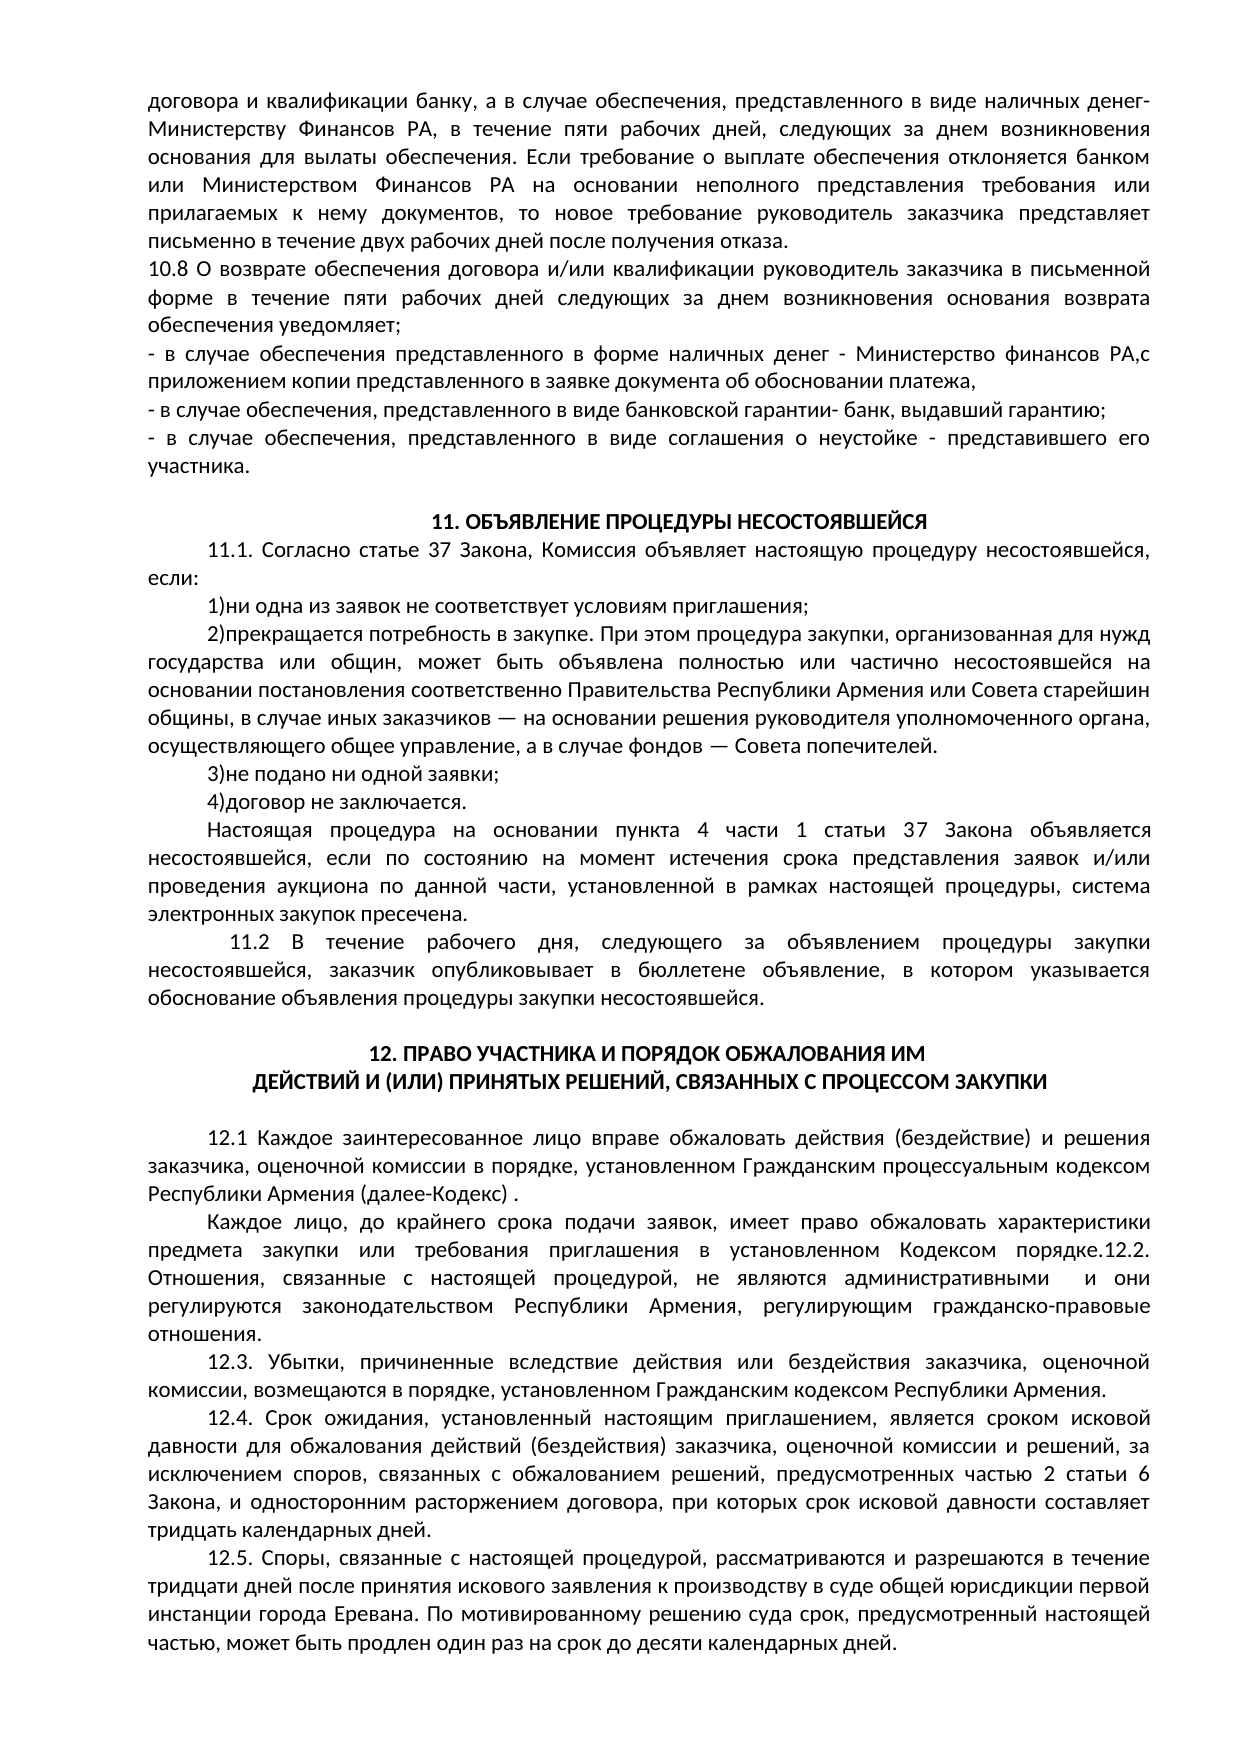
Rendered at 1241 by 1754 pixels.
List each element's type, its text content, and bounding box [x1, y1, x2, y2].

text 11.2 В течение рабочего дня, следующего за объявлением процедуры закупки несостоявшейся, заказчик опубликовывает в бюллетене объявление, в котором указывается обоснование объявления процедуры закупки несостоявшейся. [148, 927, 1152, 1011]
text 2)прекращается потребность в закупке. При этом процедура закупки, организованная для нужд государства или общин, может быть объявлена полностью или частично несостоявшейся на основании постановления соответственно Правительства Республики Армения или Совета старейшин общины, в случае иных заказчиков — на основании решения руководителя уполномоченного органа, осуществляющего общее управление, а в случае фондов — Совета попечителей. [148, 619, 1152, 759]
text - в случае обеспечения представленного в форме наличных денег - Министерство финансов РА,с приложением копии представленного в заявке документа об обосновании платежа, [148, 339, 1152, 395]
text 4)договор не заключается. [148, 787, 1152, 815]
text 3)не подано ни одной заявки; [148, 759, 1152, 787]
text - в случае обеспечения, представленного в виде банковской гарантии- банк, выдавший гарантию; [148, 395, 1152, 423]
text 10.7․ Руководитель заказчика в письменной форме представляет требование о выплате обеспечения договора и квалификации банку, а в случае обеспечения, представленного в виде наличных денег- Министерству Финансов РА, в течение пяти рабочих дней, следующих за днем возникновения основания для вылаты обеспечения. Если требование о выплате обеспечения отклоняется банком или Министерством Финансов РА на основании неполного представления требования или прилагаемых к нему документов, то новое требование руководитель заказчика представляет письменно в течение двух рабочих дней после получения отказа. [148, 86, 1152, 254]
text 12.1 Каждое заинтересованное лицо вправе обжаловать действия (бездействие) и решения заказчика, оценочной комиссии в порядке, установленном Гражданским процессуальным кодексом Республики Армения (далее-Кодекс) . [148, 1123, 1152, 1207]
text 12. ПРАВО УЧАСТНИКА И ПОРЯДОК ОБЖАЛОВАНИЯ ИМ ДЕЙСТВИЙ И (ИЛИ) ПРИНЯТЫХ РЕШЕНИЙ, СВЯЗАННЫХ С ПРОЦЕССОМ ЗАКУПКИ [207, 1039, 1093, 1095]
text Каждое лицо, до крайнего срока подачи заявок, имеет право обжаловать характеристики предмета закупки или требования приглашения в установленном Кодексом порядке.12.2. Отношения, связанные с настоящей процедурой, не являются административными и они регулируются законодательством Республики Армения, регулирующим гражданско-правовые отношения. [148, 1207, 1152, 1347]
text 1)ни одна из заявок не соответствует условиям приглашения; [148, 591, 1152, 619]
text 10.8 О возврате обеспечения договора и/или квалификации руководитель заказчика в письменной форме в течение пяти рабочих дней следующих за днем возникновения основания возврата обеспечения уведомляет; [148, 254, 1152, 339]
text Настоящая процедура на основании пункта 4 части 1 статьи 37 Закона объявляется несостоявшейся, если по состоянию на момент истечения срока представления заявок и/или проведения аукциона по данной части, установленной в рамках настоящей процедуры, система электронных закупок пресечена. [148, 815, 1152, 927]
text 12.4. Срок ожидания, установленный настоящим приглашением, является сроком исковой давности для обжалования действий (бездействия) заказчика, оценочной комиссии и решений, за исключением споров, связанных с обжалованием решений, предусмотренных частью 2 статьи 6 Закона, и односторонним расторжением договора, при которых срок исковой давности составляет тридцать календарных дней. [148, 1403, 1152, 1543]
text - в случае обеспечения, представленного в виде соглашения о неустойке - представившего его участника. [148, 423, 1152, 479]
text 11. ОБЪЯВЛЕНИЕ ПРОЦЕДУРЫ НЕСОСТОЯВШЕЙСЯ [148, 507, 1152, 535]
text 11.1. Согласно статье 37 Закона, Комиссия объявляет настоящую процедуру несостоявшейся, если: [148, 535, 1152, 591]
text 12.5. Споры, связанные с настоящей процедурой, рассматриваются и разрешаются в течение тридцати дней после принятия искового заявления к производству в суде общей юрисдикции первой инстанции города Еревана. По мотивированному решению суда срок, предусмотренный настоящей частью, может быть продлен один раз на срок до десяти календарных дней. [148, 1543, 1152, 1656]
text 12.3. Убытки, причиненные вследствие действия или бездействия заказчика, оценочной комиссии, возмещаются в порядке, установленном Гражданским кодексом Республики Армения. [148, 1347, 1152, 1403]
